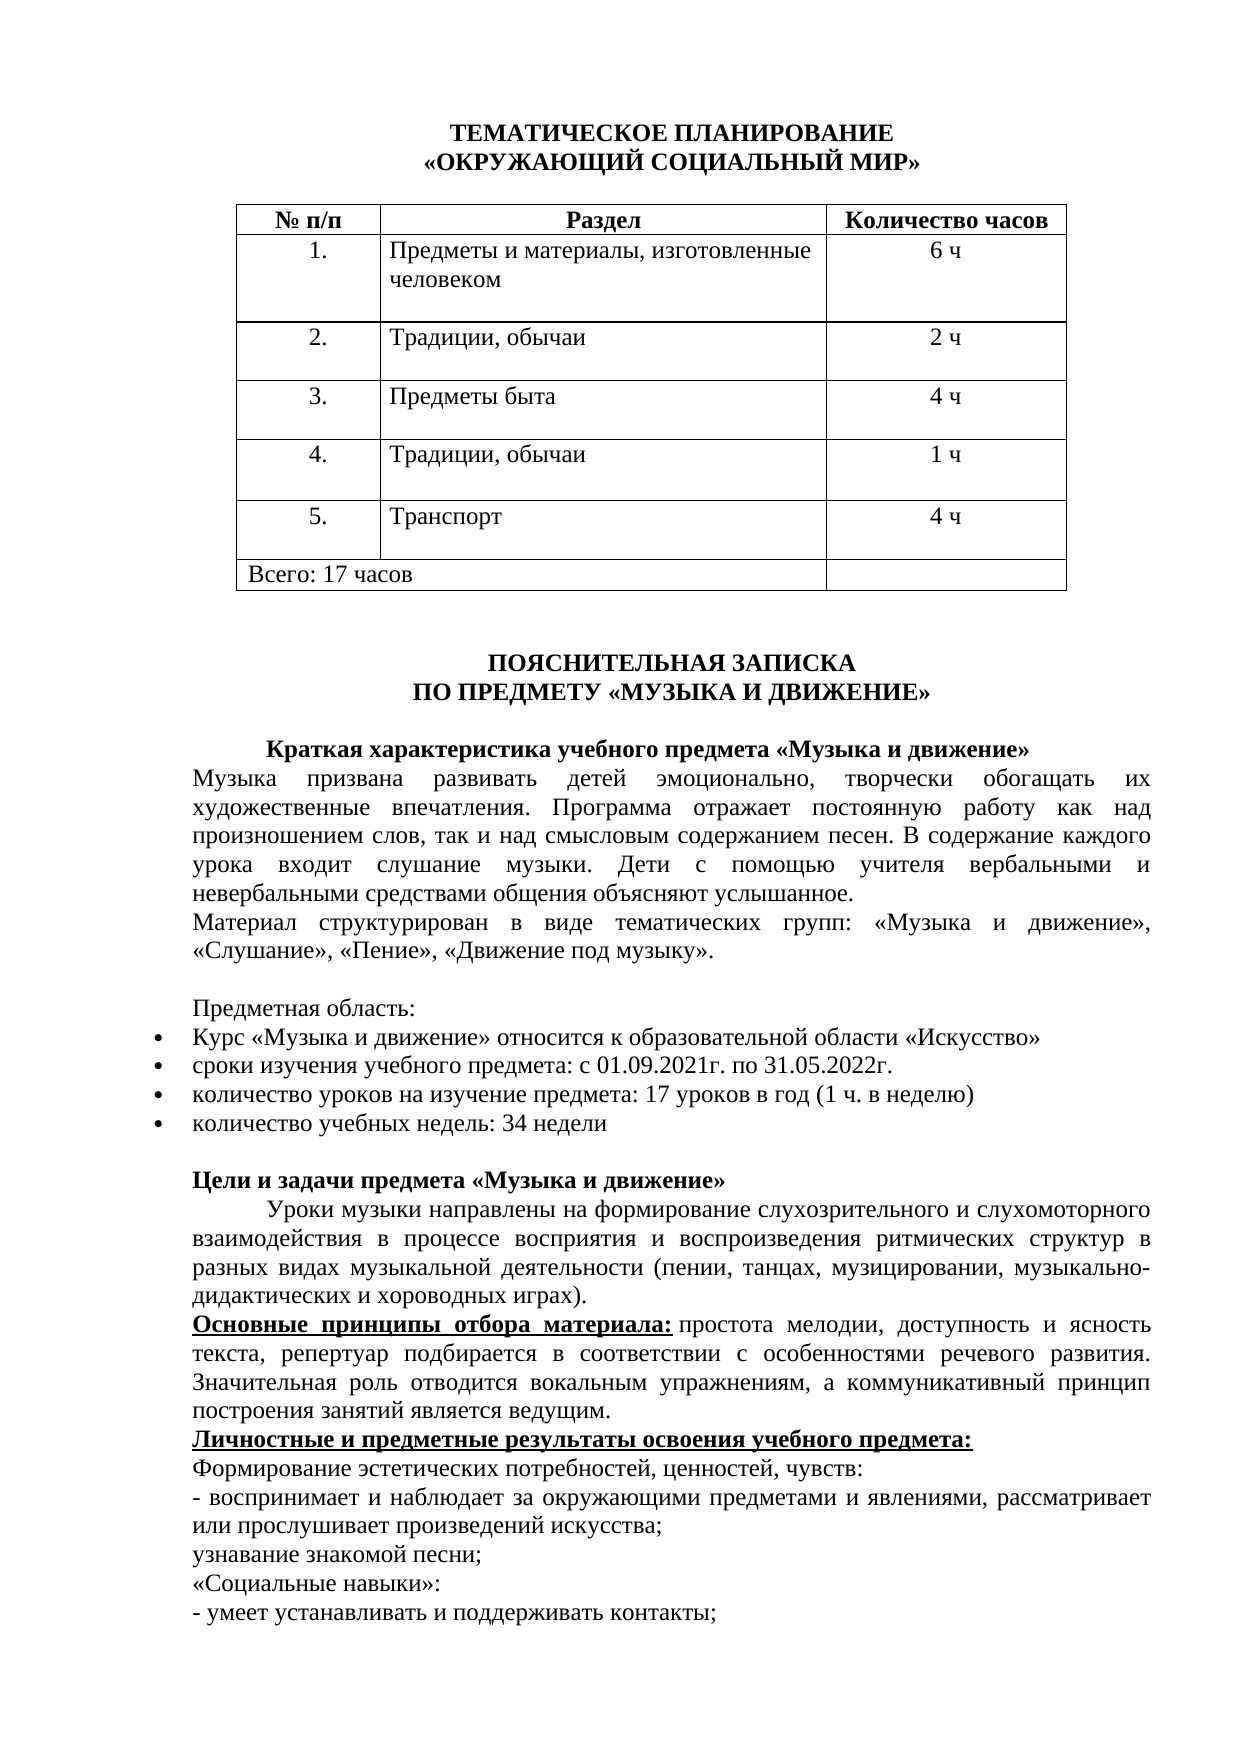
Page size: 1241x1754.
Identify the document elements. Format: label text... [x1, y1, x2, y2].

table_header Количество часов [827, 205, 1066, 234]
table_cell [237, 440, 380, 500]
table_cell Традиции, обычаи [381, 440, 826, 500]
text ТЕМАТИЧЕСКОЕ ПЛАНИРОВАНИЕ [192, 118, 1152, 147]
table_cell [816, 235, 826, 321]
list сроки изучения учебного предмета: с 01.09.2021г. по 31.05.2022г. [154, 1051, 1152, 1079]
table_cell 6 ч [827, 235, 1066, 321]
text Личностные и предметные результаты освоения учебного предмета: [192, 1424, 1152, 1453]
text узнавание знакомой песни; [192, 1539, 1152, 1568]
table_cell 4 ч [827, 381, 1066, 438]
table_cell 4 ч [827, 501, 1066, 558]
list Курс «Музыка и движение» относится к образовательной области «Искусство» [154, 1022, 1152, 1051]
text - воспринимает и наблюдает за окружающими предметами и явлениями, рассматривает или прослушивает произведений искусства; [192, 1482, 1152, 1539]
list количество учебных недель: 34 недели [154, 1108, 1152, 1137]
text Формирование эстетических потребностей, ценностей, чувств: [192, 1453, 1152, 1482]
table_cell 1 ч [827, 440, 1066, 500]
table_cell [237, 381, 380, 438]
table_cell [237, 323, 380, 380]
text ПО ПРЕДМЕТУ «МУЗЫКА И ДВИЖЕНИЕ» [192, 677, 1152, 706]
text Предметная область: [192, 993, 1152, 1022]
text ПОЯСНИТЕЛЬНАЯ ЗАПИСКА [192, 648, 1152, 677]
text «ОКРУЖАЮЩИЙ СОЦИАЛЬНЫЙ МИР» [192, 147, 1152, 176]
table_cell [827, 560, 1066, 589]
list количество уроков на изучение предмета: 17 уроков в год (1 ч. в неделю) [154, 1079, 1152, 1108]
text - умеет устанавливать и поддерживать контакты; [192, 1597, 1152, 1626]
table_header Раздел [381, 205, 826, 234]
text Краткая характеристика учебного предмета «Музыка и движение» [192, 734, 1152, 763]
text Цели и задачи предмета «Музыка и движение» [192, 1166, 1152, 1194]
table_cell Всего: 17 часов [237, 560, 826, 589]
table_header № п/п [237, 205, 380, 234]
text Основные принципы отбора материала: простота мелодии, доступность и ясность текста, репертуар подбирается в соответствии с особенностями речевого развития. Значительная роль отводится вокальным упражнениям, а коммуникативный принцип построения занятий является ведущим. [192, 1309, 1152, 1424]
table_cell [237, 235, 380, 321]
text «Социальные навыки»: [192, 1568, 1152, 1597]
text Музыка призвана развивать детей эмоционально, творчески обогащать их художественные впечатления. Программа отражает постоянную работу как над произношением слов, так и над смысловым содержанием песен. В содержание каждого урока входит слушание музыки. Дети с помощью учителя вербальными и невербальными средствами общения объясняют услышанное. [192, 763, 1152, 907]
table_cell 2 ч [827, 323, 1066, 380]
table_cell [237, 501, 380, 558]
text Материал структурирован в виде тематических групп: «Музыка и движение», «Слушание», «Пение», «Движение под музыку». [192, 907, 1152, 964]
text Уроки музыки направлены на формирование слухозрительного и слухомоторного взаимодействия в процессе восприятия и воспроизведения ритмических структур в разных видах музыкальной деятельности (пении, танцах, музицировании, музыкально-дидактических и хороводных играх). [192, 1194, 1152, 1309]
